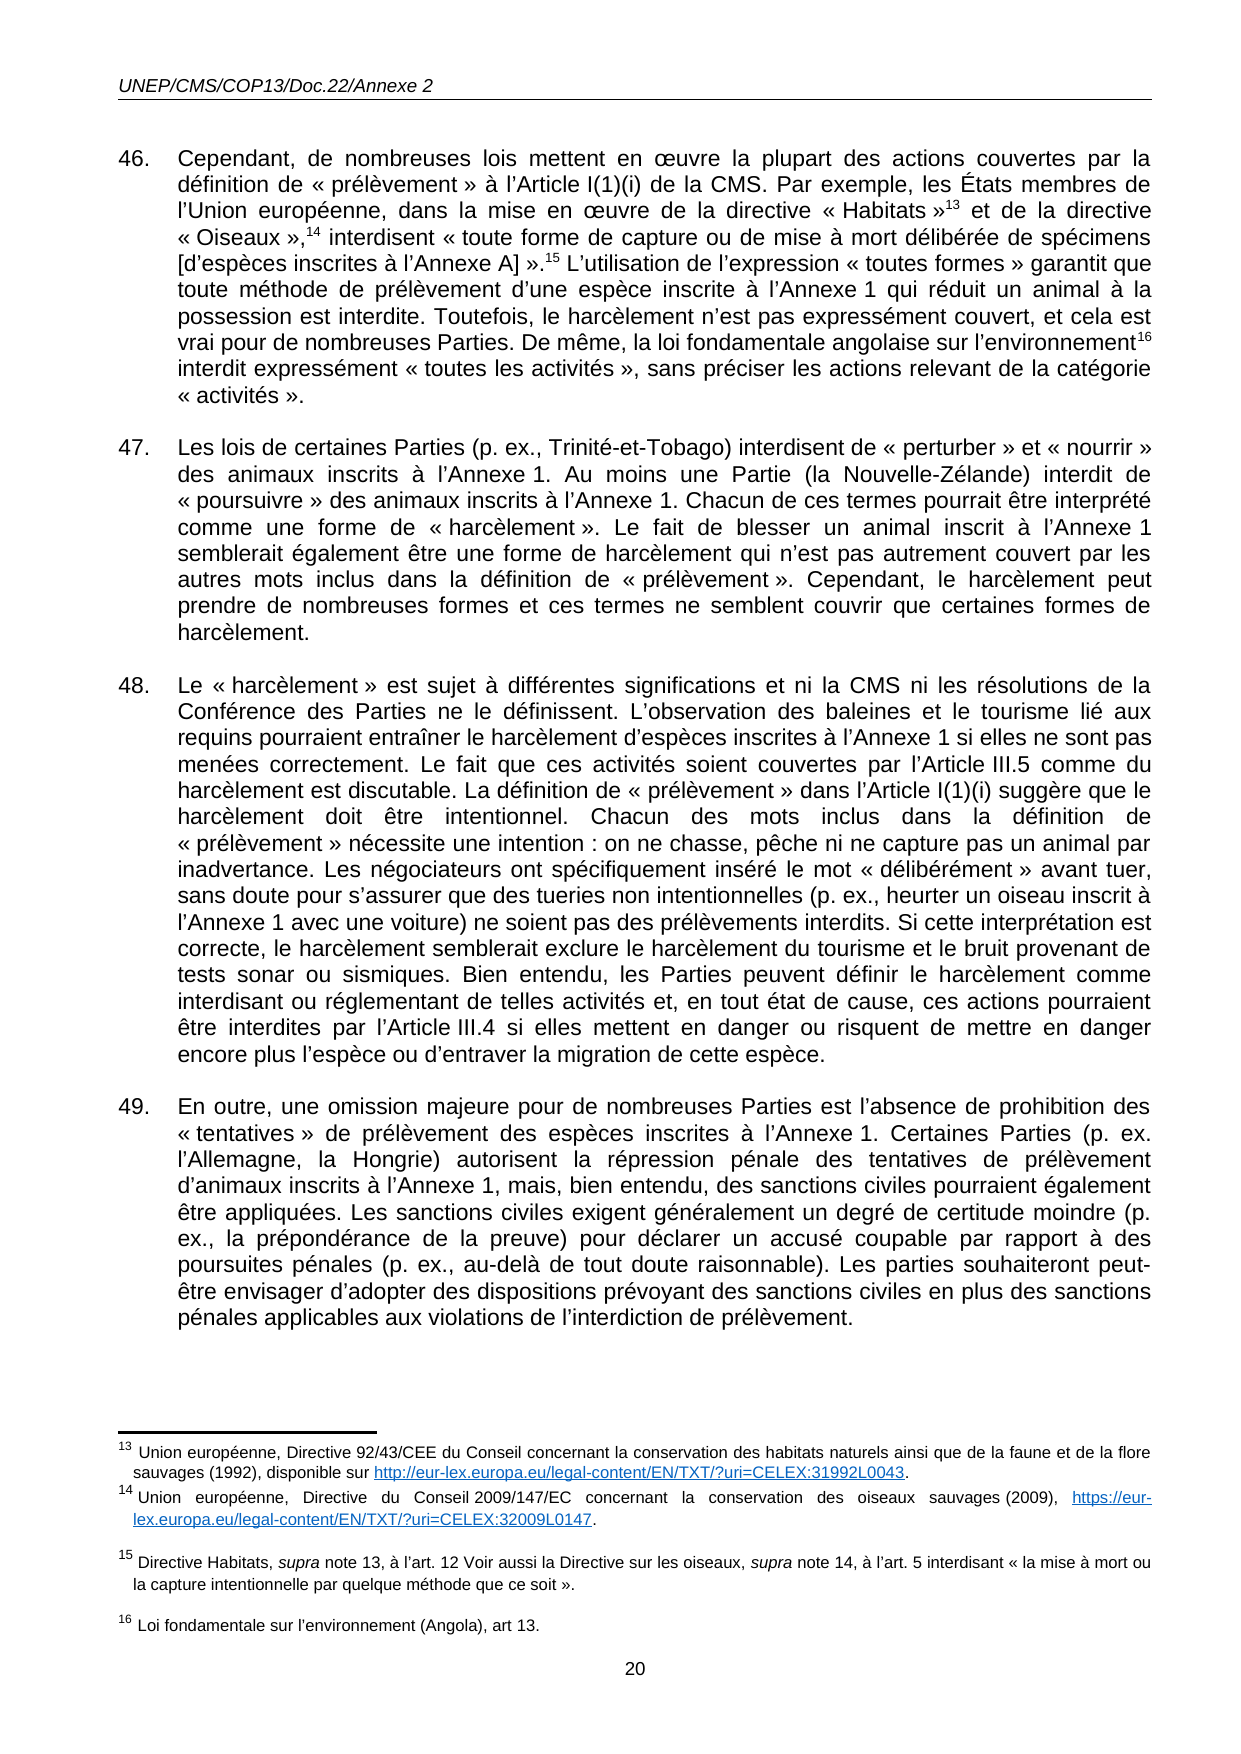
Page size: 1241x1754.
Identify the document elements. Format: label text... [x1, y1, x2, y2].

list En outre, une omission majeure pour de nombreuses Parties est l’absence de prohibition des « tentatives » de prélèvement des espèces inscrites à l’Annexe 1. Certaines Parties (p. ex. l’Allemagne, la Hongrie) autorisent la répression pénale des tentatives de prélèvement d’animaux inscrits à l’Annexe 1, mais, bien entendu, des sanctions civiles pourraient également être appliquées. Les sanctions civiles exigent généralement un degré de certitude moindre (p. ex., la prépondérance de la preuve) pour déclarer un accusé coupable par rapport à des poursuites pénales (p. ex., au-delà de tout doute raisonnable). Les parties souhaiteront peut-être envisager d’adopter des dispositions prévoyant des sanctions civiles en plus des sanctions pénales applicables aux violations de l’interdiction de prélèvement. [118, 1093, 1152, 1330]
list Les lois de certaines Parties (p. ex., Trinité-et-Tobago) interdisent de « perturber » et « nourrir » des animaux inscrits à l’Annexe 1. Au moins une Partie (la Nouvelle-Zélande) interdit de « poursuivre » des animaux inscrits à l’Annexe 1. Chacun de ces termes pourrait être interprété comme une forme de « harcèlement ». Le fait de blesser un animal inscrit à l’Annexe 1 semblerait également être une forme de harcèlement qui n’est pas autrement couvert par les autres mots inclus dans la définition de « prélèvement ». Cependant, le harcèlement peut prendre de nombreuses formes et ces termes ne semblent couvrir que certaines formes de harcèlement. [118, 434, 1152, 645]
list Le « harcèlement » est sujet à différentes significations et ni la CMS ni les résolutions de la Conférence des Parties ne le définissent. L’observation des baleines et le tourisme lié aux requins pourraient entraîner le harcèlement d’espèces inscrites à l’Annexe 1 si elles ne sont pas menées correctement. Le fait que ces activités soient couvertes par l’Article III.5 comme du harcèlement est discutable. La définition de « prélèvement » dans l’Article I(1)(i) suggère que le harcèlement doit être intentionnel. Chacun des mots inclus dans la définition de « prélèvement » nécessite une intention : on ne chasse, pêche ni ne capture pas un animal par inadvertance. Les négociateurs ont spécifiquement inséré le mot « délibérément » avant tuer, sans doute pour s’assurer que des tueries non intentionnelles (p. ex., heurter un oiseau inscrit à l’Annexe 1 avec une voiture) ne soient pas des prélèvements interdits. Si cette interprétation est correcte, le harcèlement semblerait exclure le harcèlement du tourisme et le bruit provenant de tests sonar ou sismiques. Bien entendu, les Parties peuvent définir le harcèlement comme interdisant ou réglementant de telles activités et, en tout état de cause, ces actions pourraient être interdites par l’Article III.4 si elles mettent en danger ou risquent de mettre en danger encore plus l’espèce ou d’entraver la migration de cette espèce. [118, 672, 1152, 1067]
list Cependant, de nombreuses lois mettent en œuvre la plupart des actions couvertes par la définition de « prélèvement » à l’Article I(1)(i) de la CMS. Par exemple, les États membres de l’Union européenne, dans la mise en œuvre de la directive « Habitats » et de la directive « Oiseaux », interdisent « toute forme de capture ou de mise à mort délibérée de spécimens [d’espèces inscrites à l’Annexe A] ». L’utilisation de l’expression « toutes formes » garantit que toute méthode de prélèvement d’une espèce inscrite à l’Annexe 1 qui réduit un animal à la possession est interdite. Toutefois, le harcèlement n’est pas expressément couvert, et cela est vrai pour de nombreuses Parties. De même, la loi fondamentale angolaise sur l’environnement interdit expressément « toutes les activités », sans préciser les actions relevant de la catégorie « activités ». [118, 144, 1152, 408]
